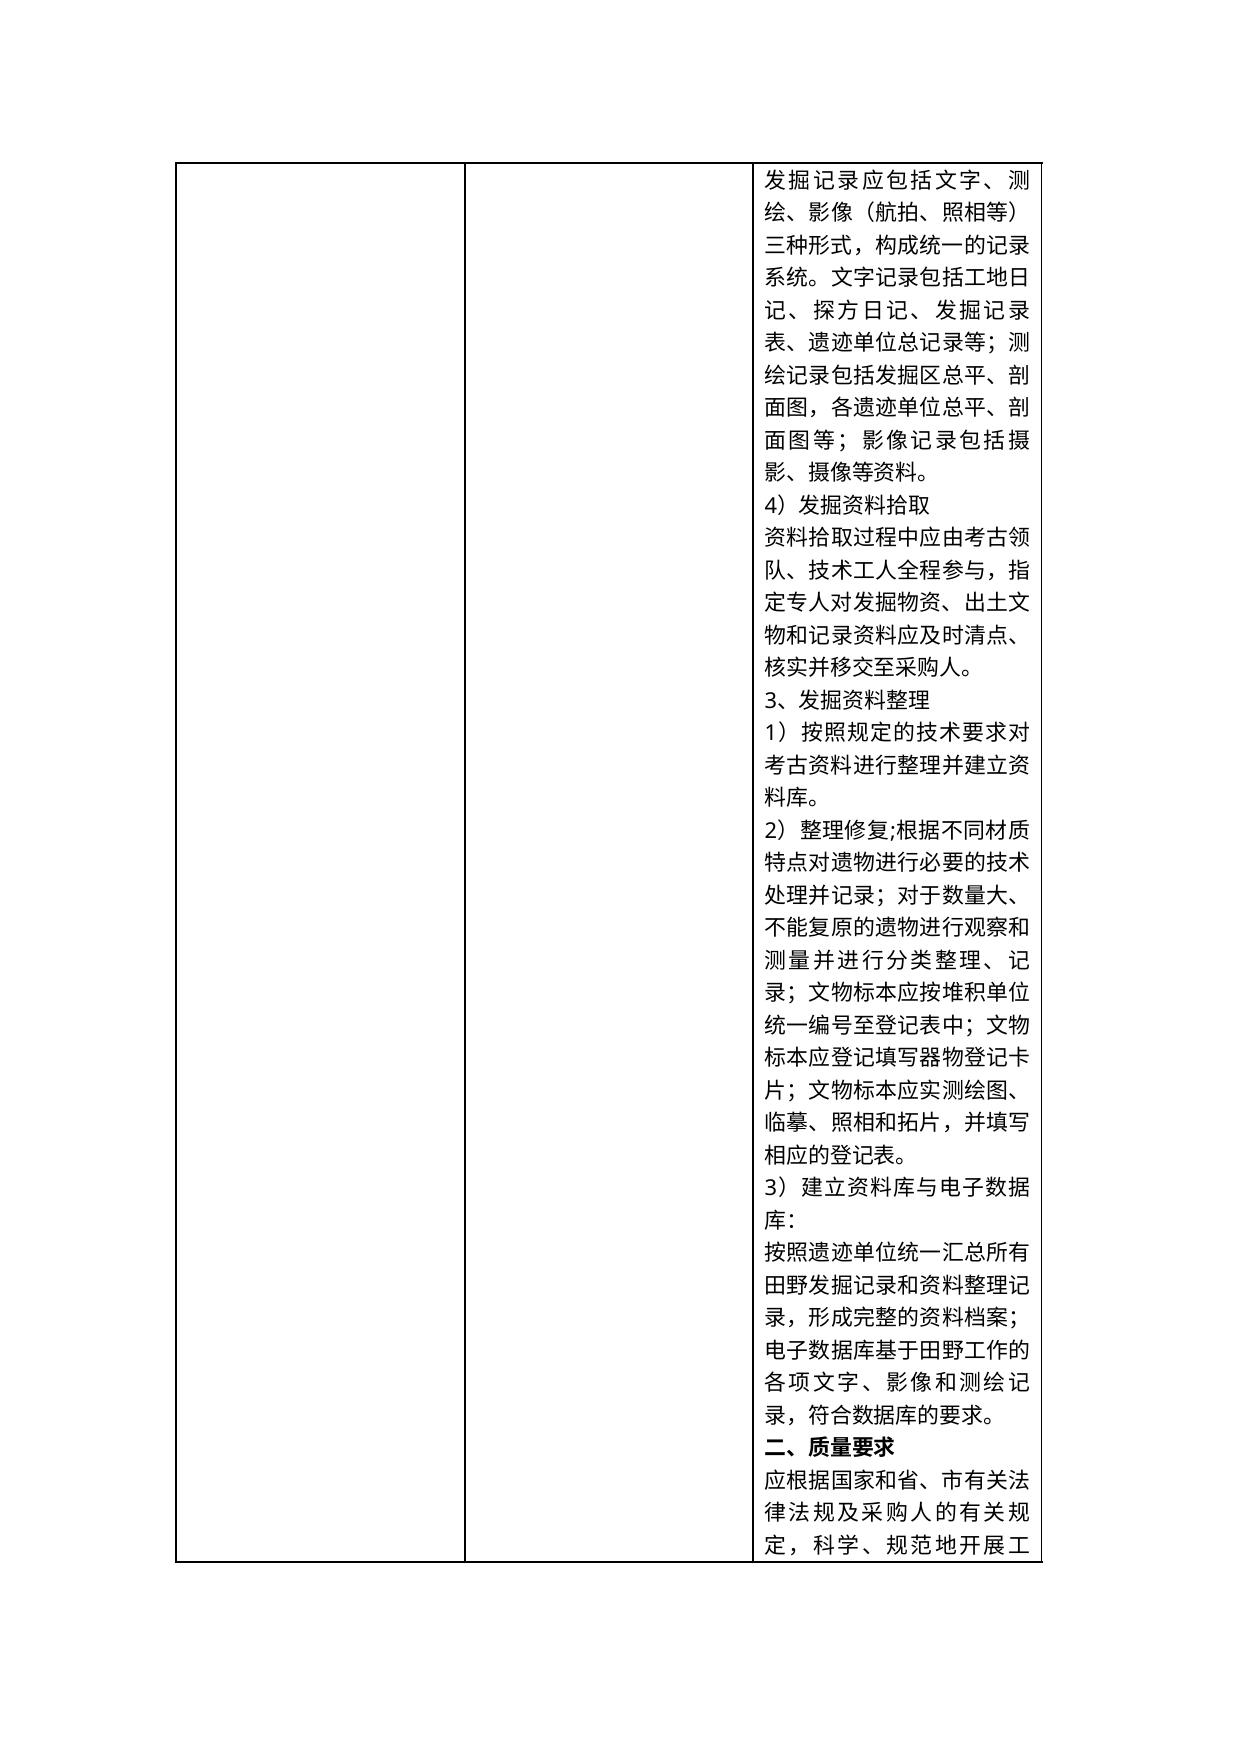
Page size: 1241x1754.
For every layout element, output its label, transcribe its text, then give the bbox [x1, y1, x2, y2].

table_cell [754, 164, 1041, 1561]
table_cell [177, 164, 464, 1561]
table_cell 1 [466, 164, 752, 1561]
